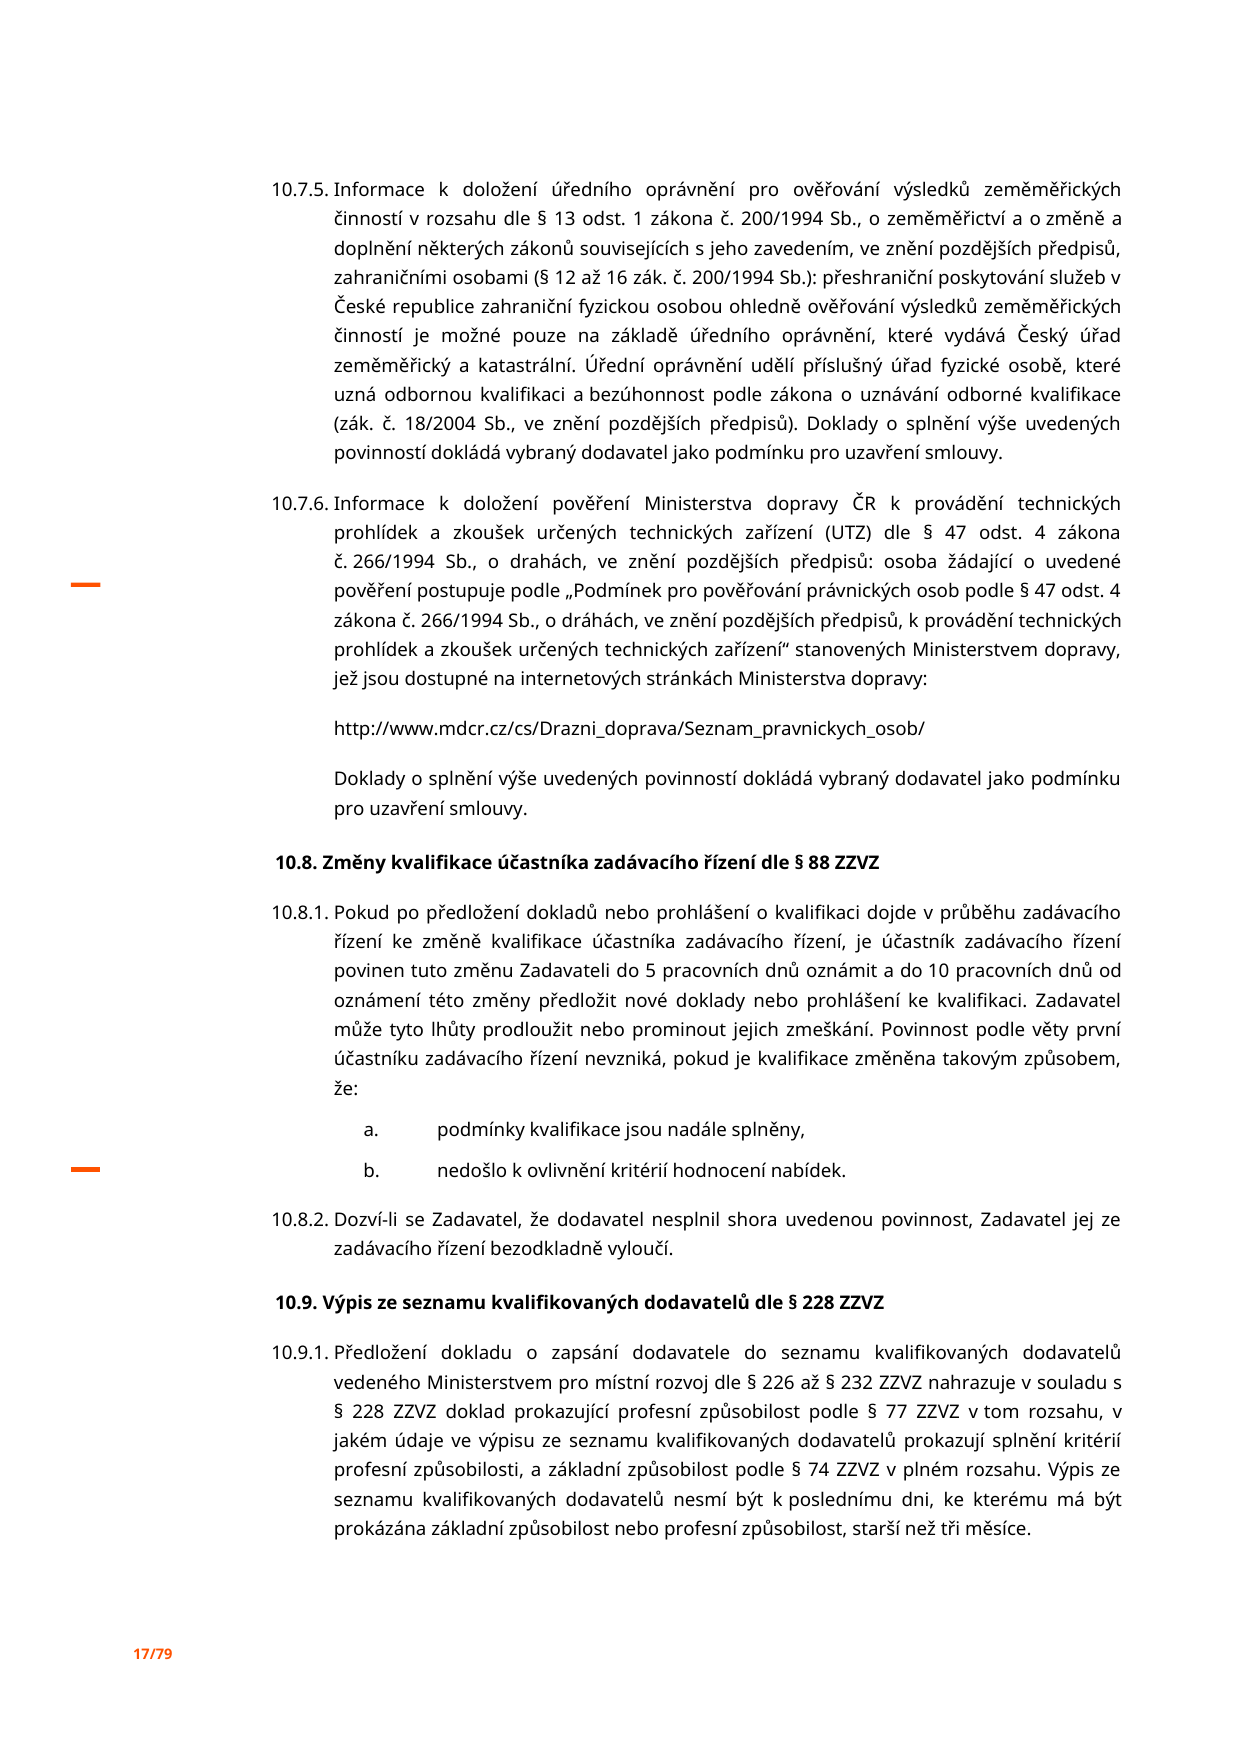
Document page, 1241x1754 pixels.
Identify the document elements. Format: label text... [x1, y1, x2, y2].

list Doklady o splnění výše uvedených povinností dokládá vybraný dodavatel jako podmínku pro uzavření smlouvy. [334, 766, 1122, 820]
text Změny kvalifikace účastníka zadávacího řízení dle § 88 ZZVZ [275, 849, 1122, 875]
text Informace k doložení úředního oprávnění pro ověřování výsledků zeměměřických činností v rozsahu dle § 13 odst. 1 zákona č. 200/1994 Sb., o zeměměřictví a o změně a doplnění některých zákonů souvisejících s jeho zavedením, ve znění pozdějších předpisů, zahraničními osobami (§ 12 až 16 zák. č. 200/1994 Sb.): přeshraniční poskytování služeb v České republice zahraniční fyzickou osobou ohledně ověřování výsledků zeměměřických činností je možné pouze na základě úředního oprávnění, které vydává Český úřad zeměměřický a katastrální. Úřední oprávnění udělí příslušný úřad fyzické osobě, které uzná odbornou kvalifikaci a bezúhonnost podle zákona o uznávání odborné kvalifikace (zák. č. 18/2004 Sb., ve znění pozdějších předpisů). Doklady o splnění výše uvedených povinností dokládá vybraný dodavatel jako podmínku pro uzavření smlouvy. [334, 176, 1122, 465]
text Dozví-li se Zadavatel, že dodavatel nesplnil shora uvedenou povinnost, Zadavatel jej ze zadávacího řízení bezodkladně vyloučí. [334, 1206, 1122, 1261]
list http://www.mdcr.cz/cs/Drazni_doprava/Seznam_pravnickych_osob/ [334, 716, 1122, 741]
text b. nedošlo k ovlivnění kritérií hodnocení nabídek. [334, 1157, 1122, 1183]
text Informace k doložení pověření Ministerstva dopravy ČR k provádění technických prohlídek a zkoušek určených technických zařízení (UTZ) dle § 47 odst. 4 zákona č. 266/1994 Sb., o drahách, ve znění pozdějších předpisů: osoba žádající o uvedené pověření postupuje podle „Podmínek pro pověřování právnických osob podle § 47 odst. 4 zákona č. 266/1994 Sb., o dráhách, ve znění pozdějších předpisů, k provádění technických prohlídek a zkoušek určených technických zařízení“ stanovených Ministerstvem dopravy, jež jsou dostupné na internetových stránkách Ministerstva dopravy: [334, 490, 1122, 691]
text a. podmínky kvalifikace jsou nadále splněny, [363, 1117, 1122, 1142]
text Výpis ze seznamu kvalifikovaných dodavatelů dle § 228 ZZVZ [275, 1289, 1122, 1315]
text Pokud po předložení dokladů nebo prohlášení o kvalifikaci dojde v průběhu zadávacího řízení ke změně kvalifikace účastníka zadávacího řízení, je účastník zadávacího řízení povinen tuto změnu Zadavateli do 5 pracovních dnů oznámit a do 10 pracovních dnů od oznámení této změny předložit nové doklady nebo prohlášení ke kvalifikaci. Zadavatel může tyto lhůty prodloužit nebo prominout jejich zmeškání. Povinnost podle věty první účastníku zadávacího řízení nevzniká, pokud je kvalifikace změněna takovým způsobem, že: [334, 899, 1122, 1100]
text Předložení dokladu o zapsání dodavatele do seznamu kvalifikovaných dodavatelů vedeného Ministerstvem pro místní rozvoj dle § 226 až § 232 ZZVZ nahrazuje v souladu s § 228 ZZVZ doklad prokazující profesní způsobilost podle § 77 ZZVZ v tom rozsahu, v jakém údaje ve výpisu ze seznamu kvalifikovaných dodavatelů prokazují splnění kritérií profesní způsobilosti, a základní způsobilost podle § 74 ZZVZ v plném rozsahu. Výpis ze seznamu kvalifikovaných dodavatelů nesmí být k poslednímu dni, ke kterému má být prokázána základní způsobilost nebo profesní způsobilost, starší než tři měsíce. [334, 1340, 1122, 1541]
